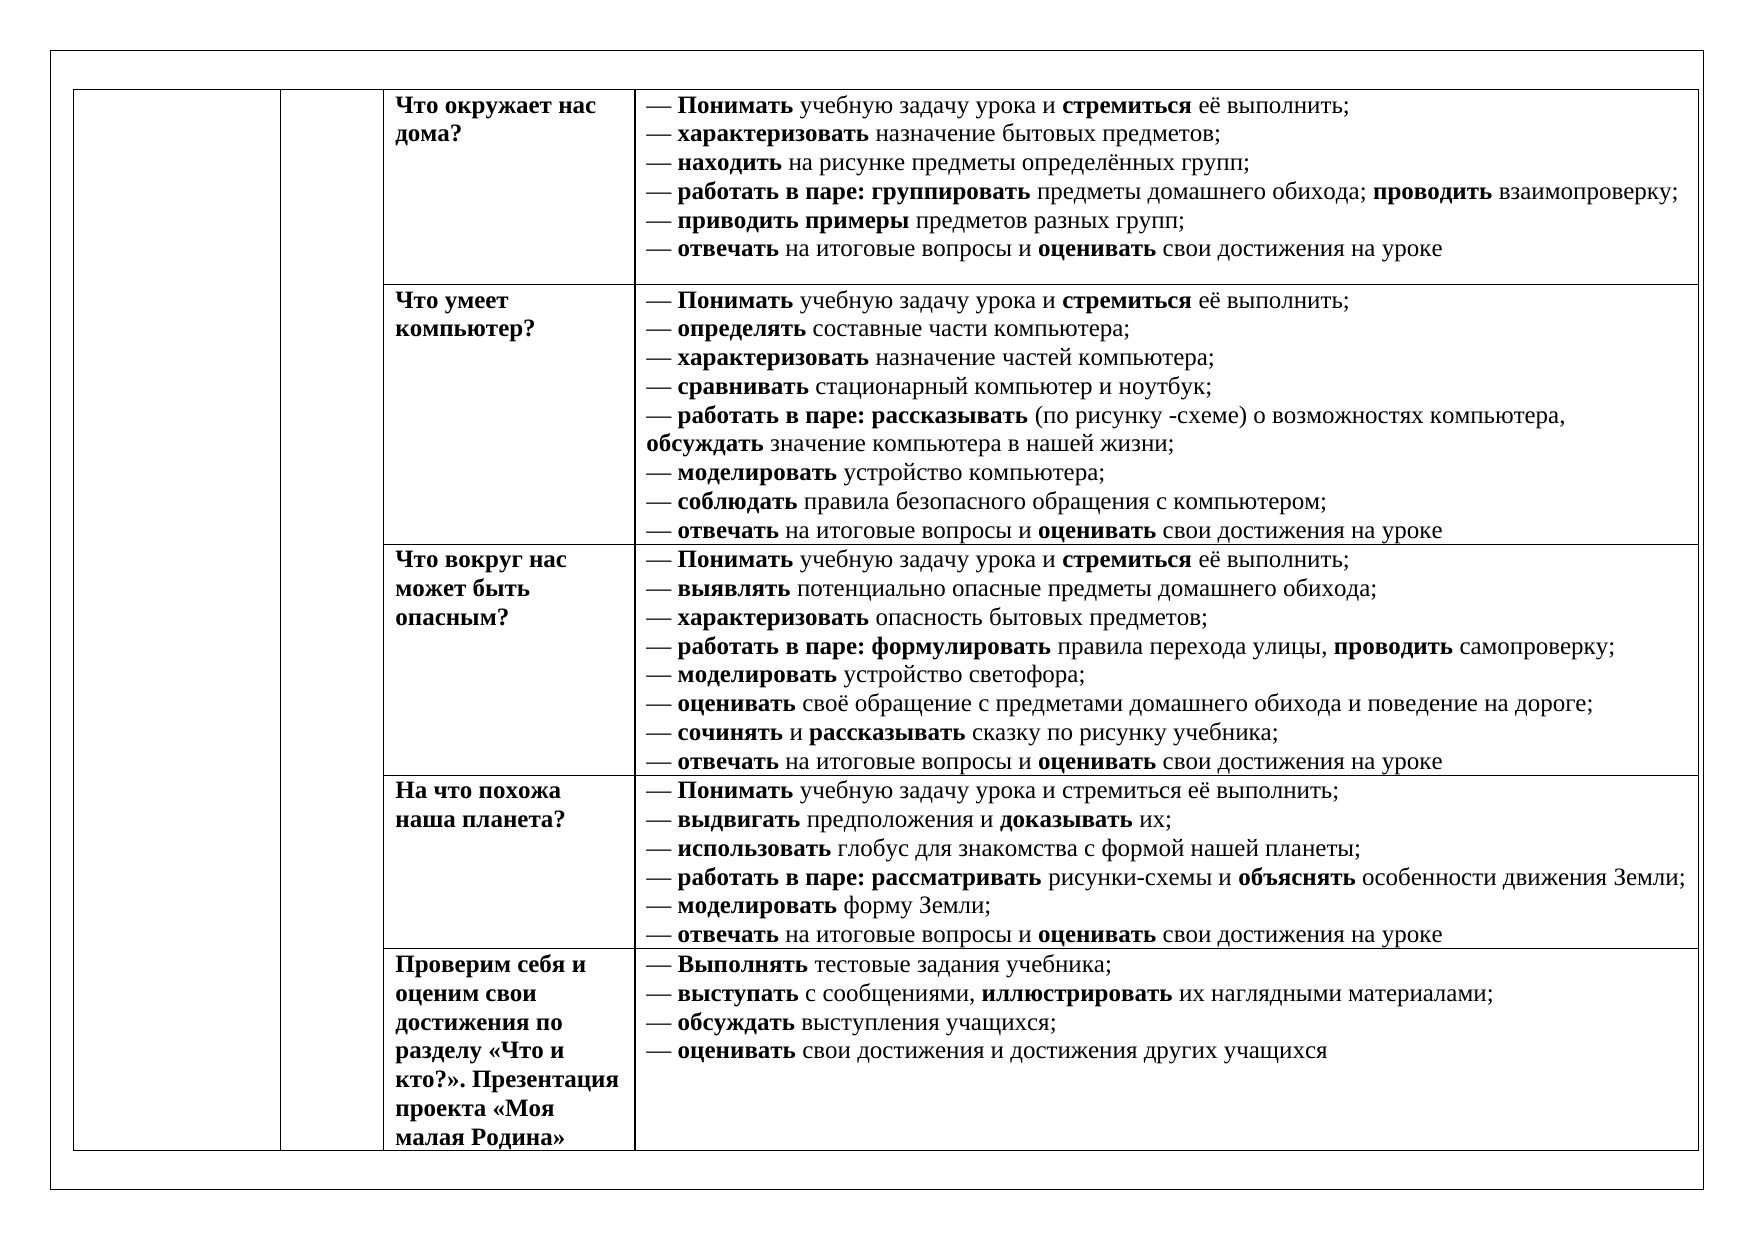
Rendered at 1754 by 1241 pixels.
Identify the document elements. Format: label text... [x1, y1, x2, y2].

table_cell На что похожа наша планета? [384, 776, 634, 948]
table_cell Проверим себя и оценим свои достижения по разделу «Что и кто?». Презентация проекта «Моя малая Родина» [384, 949, 634, 1150]
table_cell Что вокруг нас может быть опасным? [384, 545, 634, 774]
table_cell — Понимать учебную задачу урока и стремиться её выполнить; — выявлять потенциально опасные предметы домашнего обихода; — характеризовать опасность бытовых предметов; — работать в паре: формулировать правила перехода улицы, проводить самопроверку; — моделировать устройство светофора; — оценивать своё обращение с предметами домашнего обихода и поведение на дороге; — сочинять и рассказывать сказку по рисунку учебника; — отвечать на итоговые вопросы и оценивать свои достижения на уроке [636, 545, 1698, 774]
table_cell — Выполнять тестовые задания учебника; — выступать с сообщениями, иллюстрировать их наглядными материалами; — обсуждать выступления учащихся; — оценивать свои достижения и достижения других учащихся [636, 949, 1698, 1150]
table_cell — Понимать учебную задачу урока и стремиться её выполнить; — определять составные части компьютера; — характеризовать назначение частей компьютера; — сравнивать стационарный компьютер и ноутбук; — работать в паре: рассказывать (по рисунку -схеме) о возможностях компьютера, обсуждать значение компьютера в нашей жизни; — моделировать устройство компьютера; — соблюдать правила безопасного обращения с компьютером; — отвечать на итоговые вопросы и оценивать свои достижения на уроке [636, 285, 1698, 543]
table_cell — Понимать учебную задачу урока и стремиться её выполнить; — выдвигать предположения и доказывать их; — использовать глобус для знакомства с формой нашей планеты; — работать в паре: рассматривать рисунки-схемы и объяснять особенности движения Земли; — моделировать форму Земли; — отвечать на итоговые вопросы и оценивать свои достижения на уроке [636, 776, 1698, 948]
table_cell Что умеет компьютер? [384, 285, 634, 543]
table_cell Что окружает нас дома? [384, 90, 634, 284]
table_cell — Понимать учебную задачу урока и стремиться её выполнить; — характеризовать назначение бытовых предметов; — находить на рисунке предметы определённых групп; — работать в паре: группировать предметы домашнего обихода; проводить взаимопроверку; — приводить примеры предметов разных групп; — отвечать на итоговые вопросы и оценивать свои достижения на уроке [636, 90, 1698, 284]
